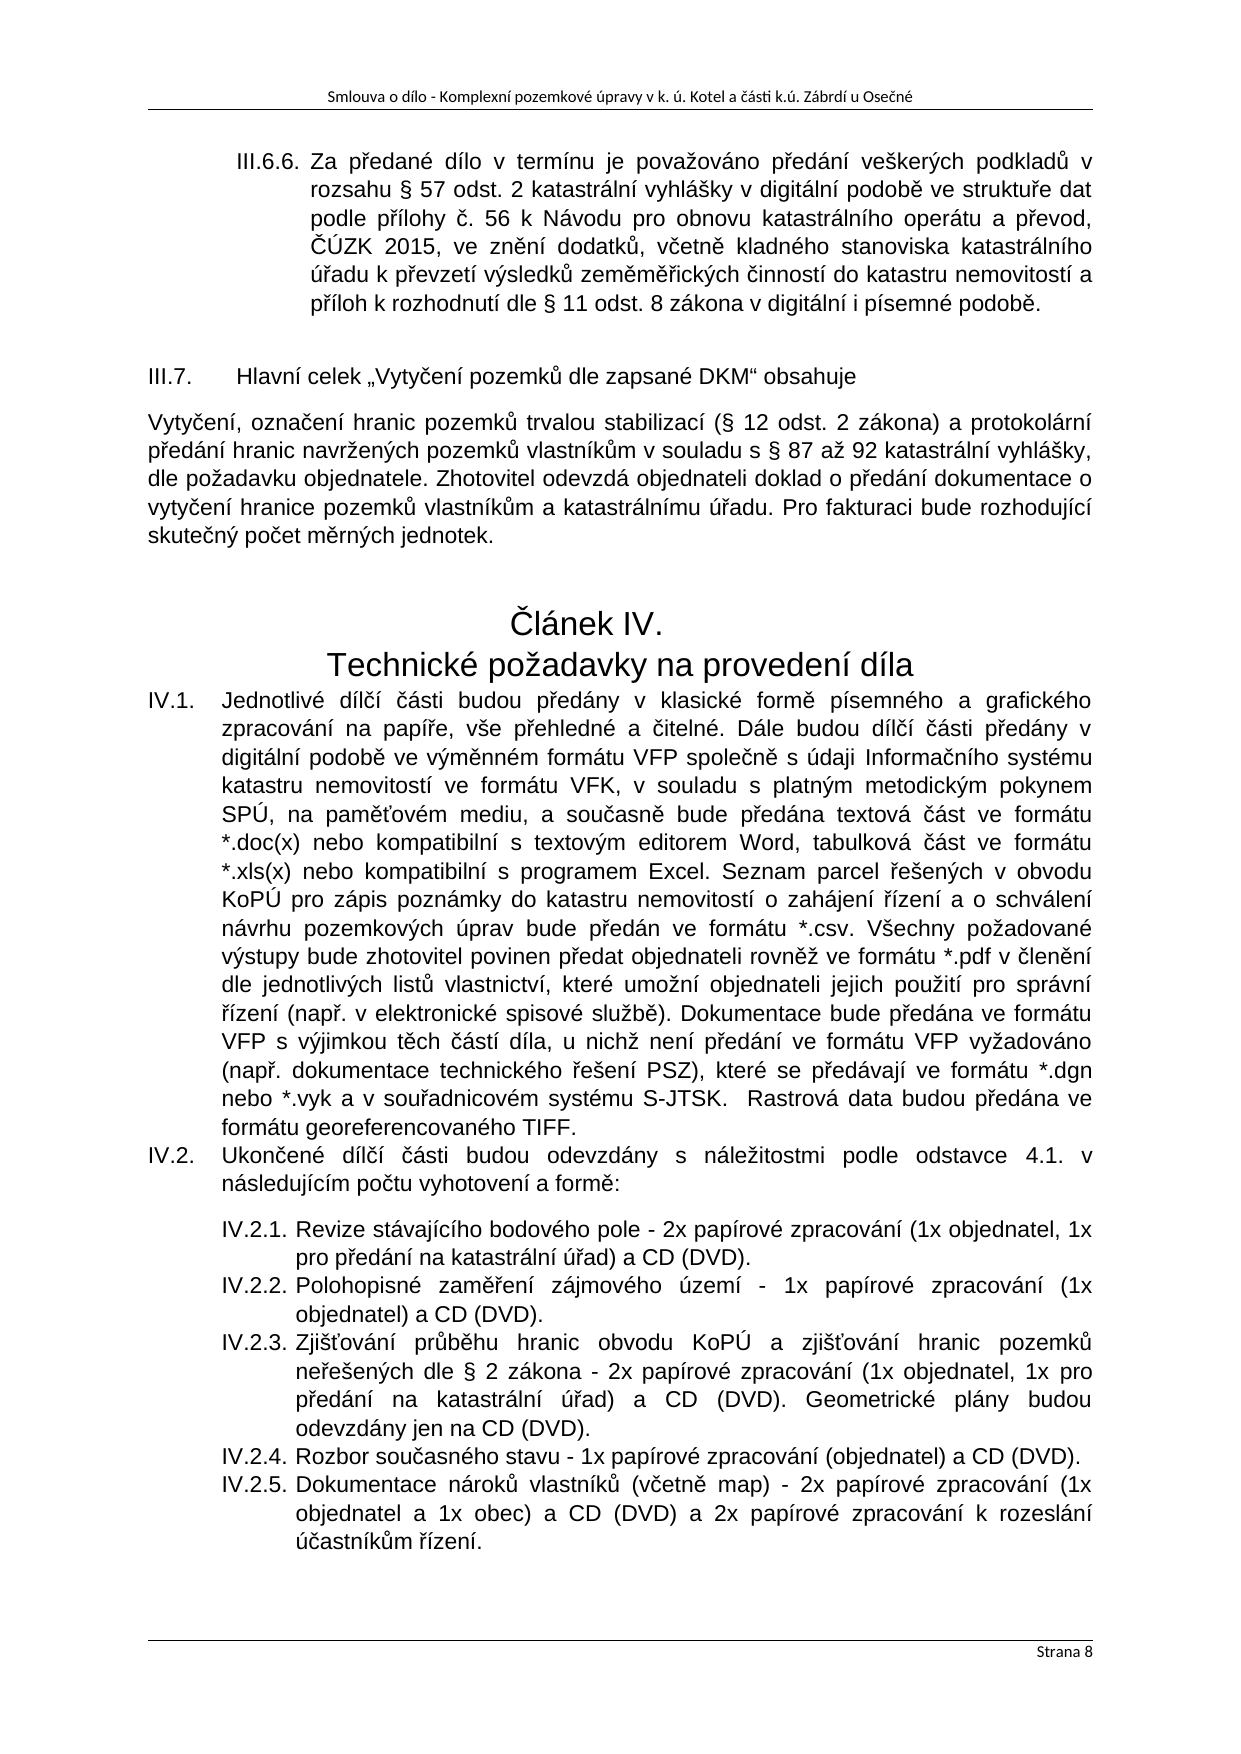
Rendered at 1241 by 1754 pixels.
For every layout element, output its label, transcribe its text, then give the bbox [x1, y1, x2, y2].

list Ukončené dílčí části budou odevzdány s náležitostmi podle odstavce 4.1. v následujícím počtu vyhotovení a formě: [148, 1142, 1093, 1197]
list Jednotlivé dílčí části budou předány v klasické formě písemného a grafického zpracování na papíře, vše přehledné a čitelné. Dále budou dílčí části předány v digitální podobě ve výměnném formátu VFP společně s údaji Informačního systému katastru nemovitostí ve formátu VFK, v souladu s platným metodickým pokynem SPÚ, na paměťovém mediu, a současně bude předána textová část ve formátu *.doc(x) nebo kompatibilní s textovým editorem Word, tabulková část ve formátu *.xls(x) nebo kompatibilní s programem Excel. Seznam parcel řešených v obvodu KoPÚ pro zápis poznámky do katastru nemovitostí o zahájení řízení a o schválení návrhu pozemkových úprav bude předán ve formátu *.csv. Všechny požadované výstupy bude zhotovitel povinen předat objednateli rovněž ve formátu *.pdf v členění dle jednotlivých listů vlastnictví, které umožní objednateli jejich použití pro správní řízení (např. v elektronické spisové službě). Dokumentace bude předána ve formátu VFP s výjimkou těch částí díla, u nichž není předání ve formátu VFP vyžadováno (např. dokumentace technického řešení PSZ), které se předávají ve formátu *.dgn nebo *.vyk a v souřadnicovém systému S-JTSK. Rastrová data budou předána ve formátu georeferencovaného TIFF. [148, 687, 1093, 1140]
text Za předané dílo v termínu je považováno předání veškerých podkladů v rozsahu § 57 odst. 2 katastrální vyhlášky v digitální podobě ve struktuře dat podle přílohy č. 56 k Návodu pro obnovu katastrálního operátu a převod, ČÚZK 2015, ve znění dodatků, včetně kladného stanoviska katastrálního úřadu k převzetí výsledků zeměměřických činností do katastru nemovitostí a příloh k rozhodnutí dle § 11 odst. 8 zákona v digitální i písemné podobě. [236, 148, 1093, 316]
text Revize stávajícího bodového pole - 2x papírové zpracování (1x objednatel, 1x pro předání na katastrální úřad) a CD (DVD). [221, 1216, 1093, 1270]
list Hlavní celek „Vytyčení pozemků dle zapsané DKM“ obsahuje [148, 363, 1093, 390]
text Polohopisné zaměření zájmového území - 1x papírové zpracování (1x objednatel) a CD (DVD). [221, 1272, 1093, 1327]
text Zjišťování průběhu hranic obvodu KoPÚ a zjišťování hranic pozemků neřešených dle § 2 zákona - 2x papírové zpracování (1x objednatel, 1x pro předání na katastrální úřad) a CD (DVD). Geometrické plány budou odevzdány jen na CD (DVD). [221, 1329, 1093, 1441]
text Rozbor současného stavu - 1x papírové zpracování (objednatel) a CD (DVD). [221, 1443, 1093, 1469]
list Vytyčení, označení hranic pozemků trvalou stabilizací (§ 12 odst. 2 zákona) a protokolární předání hranic navržených pozemků vlastníkům v souladu s § 87 až 92 katastrální vyhlášky, dle požadavku objednatele. Zhotovitel odevzdá objednateli doklad o předání dokumentace o vytyčení hranice pozemků vlastníkům a katastrálnímu úřadu. Pro fakturaci bude rozhodující skutečný počet měrných jednotek. [148, 408, 1093, 548]
text Dokumentace nároků vlastníků (včetně map) - 2x papírové zpracování (1x objednatel a 1x obec) a CD (DVD) a 2x papírové zpracování k rozeslání účastníkům řízení. [221, 1471, 1093, 1555]
subtitle Technické požadavky na provedení díla [148, 604, 1093, 684]
